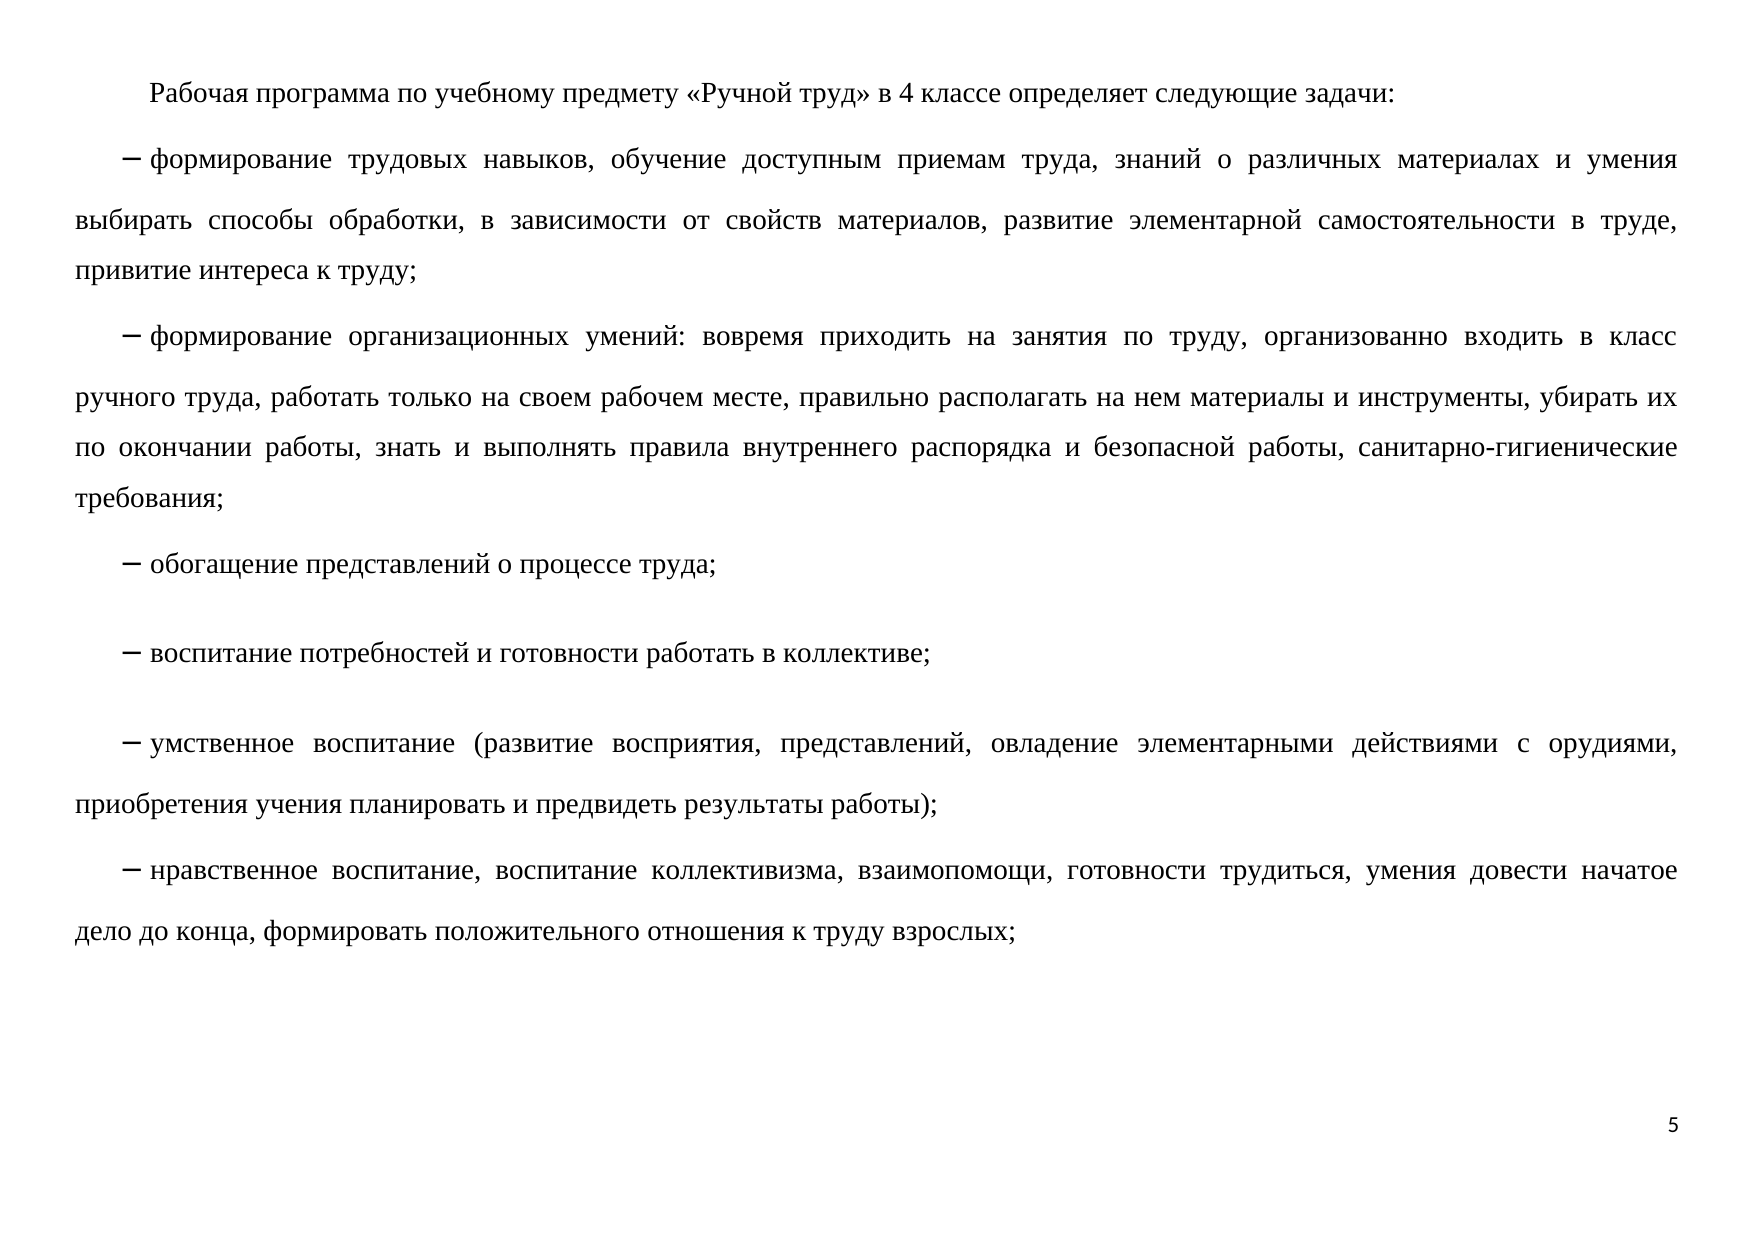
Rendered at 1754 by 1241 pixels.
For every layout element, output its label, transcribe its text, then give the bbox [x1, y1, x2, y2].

list формирование организационных умений: вовремя приходить на занятия по труду, организованно входить в класс ручного труда, работать только на своем рабочем месте, правильно располагать на нем материалы и инструменты, убирать их по окончании работы, знать и выполнять правила внутреннего распорядка и безопасной работы, санитарно-гигиенические требования; [75, 302, 1679, 513]
text Рабочая программа по учебному предмету «Ручной труд» в 4 классе определяет следующие задачи: [75, 75, 1679, 108]
list воспитание потребностей и готовности работать в коллективе; [75, 620, 1679, 679]
list обогащение представлений о процессе труда; [75, 530, 1679, 590]
list нравственное воспитание, воспитание коллективизма, взаимопомощи, готовности трудиться, умения довести начатое дело до конца, формировать положительного отношения к труду взрослых; [75, 836, 1679, 946]
list умственное воспитание (развитие восприятия, представлений, овладение элементарными действиями с орудиями, приобретения учения планировать и предвидеть результаты работы); [75, 709, 1679, 819]
list формирование трудовых навыков, обучение доступным приемам труда, знаний о различных материалах и умения выбирать способы обработки, в зависимости от свойств материалов, развитие элементарной самостоятельности в труде, привитие интереса к труду; [75, 125, 1679, 286]
